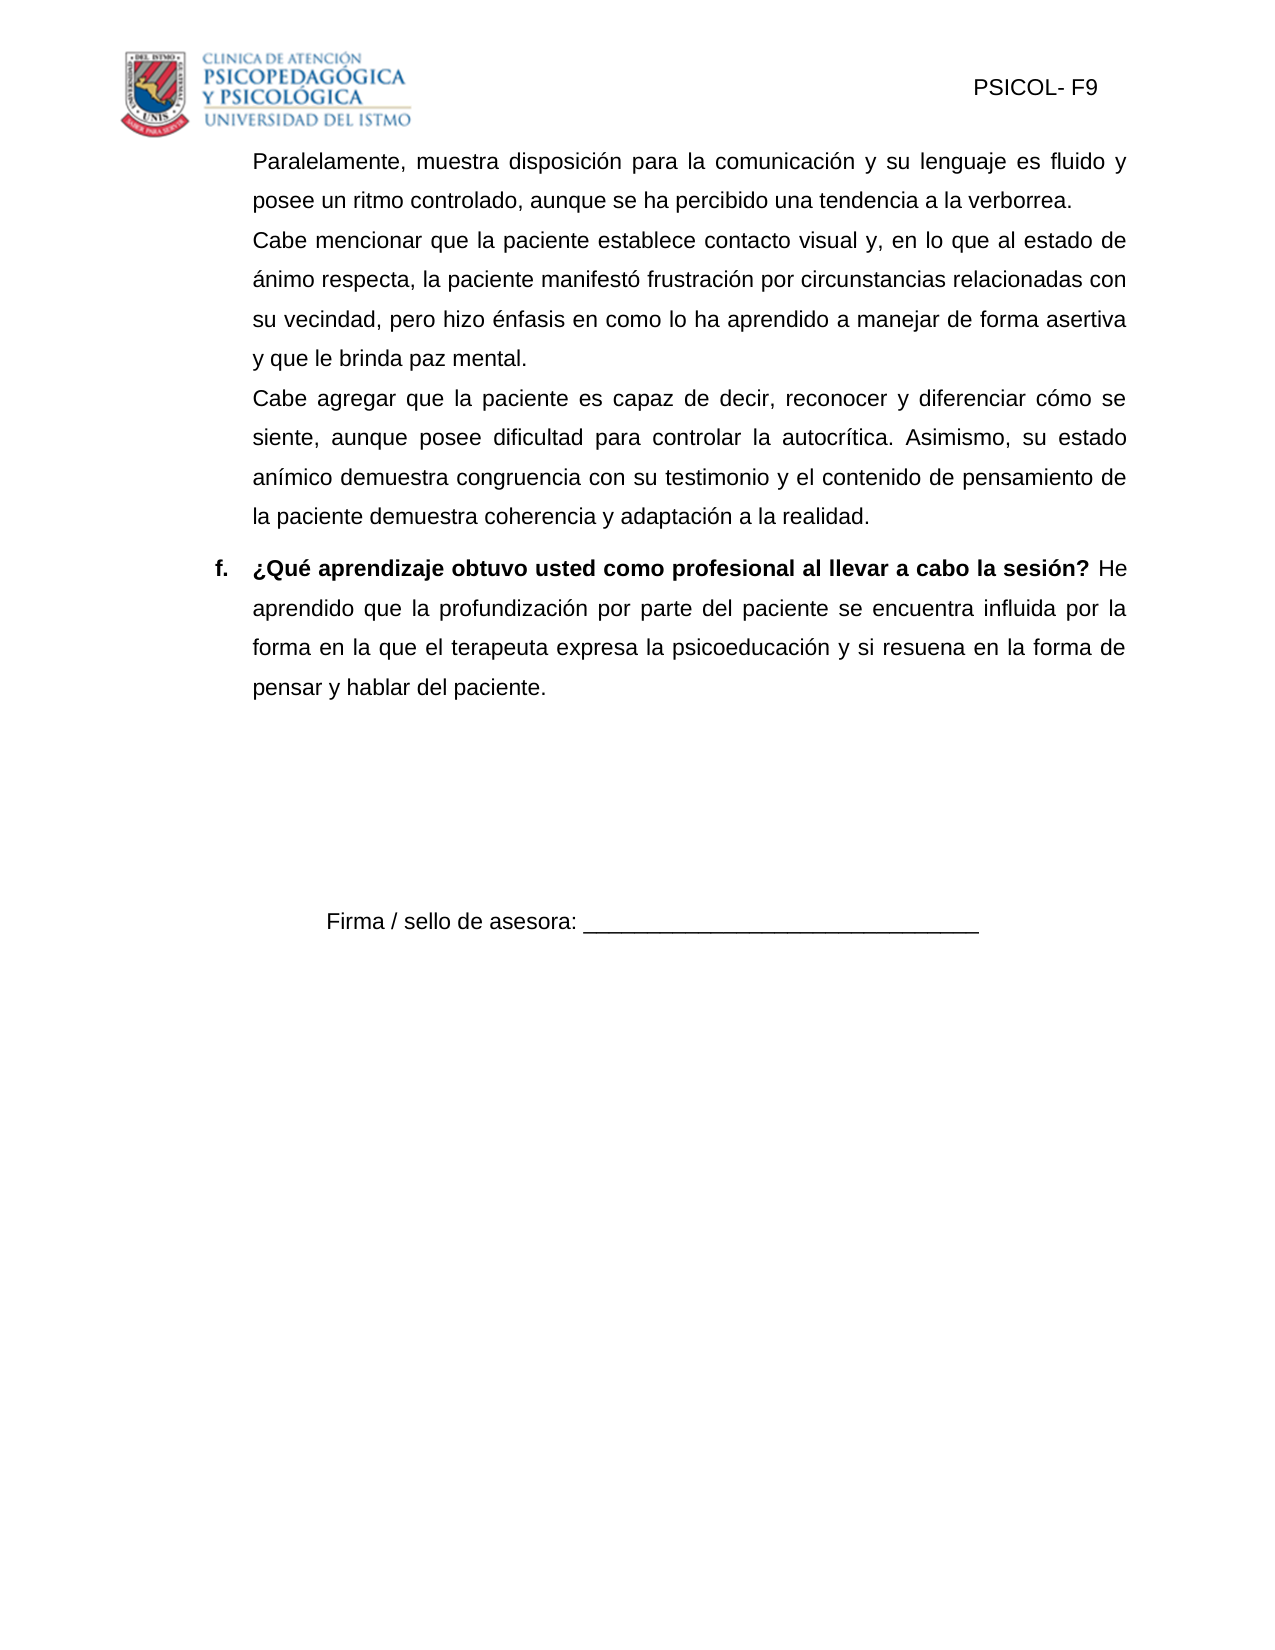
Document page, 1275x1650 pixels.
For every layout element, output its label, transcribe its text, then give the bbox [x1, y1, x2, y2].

list Paralelamente, muestra disposición para la comunicación y su lenguaje es fluido y posee un ritmo controlado, aunque se ha percibido una tendencia a la verborrea. [252, 148, 1127, 213]
picture [65, 20, 437, 148]
list Cabe agregar que la paciente es capaz de decir, reconocer y diferenciar cómo se siente, aunque posee dificultad para controlar la autocrítica. Asimismo, su estado anímico demuestra congruencia con su testimonio y el contenido de pensamiento de la paciente demuestra coherencia y adaptación a la realidad. [252, 384, 1127, 529]
list ¿Qué aprendizaje obtuvo usted como profesional al llevar a cabo la sesión? He aprendido que la profundización por parte del paciente se encuentra influida por la forma en la que el terapeuta expresa la psicoeducación y si resuena en la forma de pensar y hablar del paciente. [215, 555, 1127, 779]
text Firma / sello de asesora: _______________________________ [177, 908, 1127, 935]
list Cabe mencionar que la paciente establece contacto visual y, en lo que al estado de ánimo respecta, la paciente manifestó frustración por circunstancias relacionadas con su vecindad, pero hizo énfasis en como lo ha aprendido a manejar de forma asertiva y que le brinda paz mental. [252, 227, 1127, 371]
